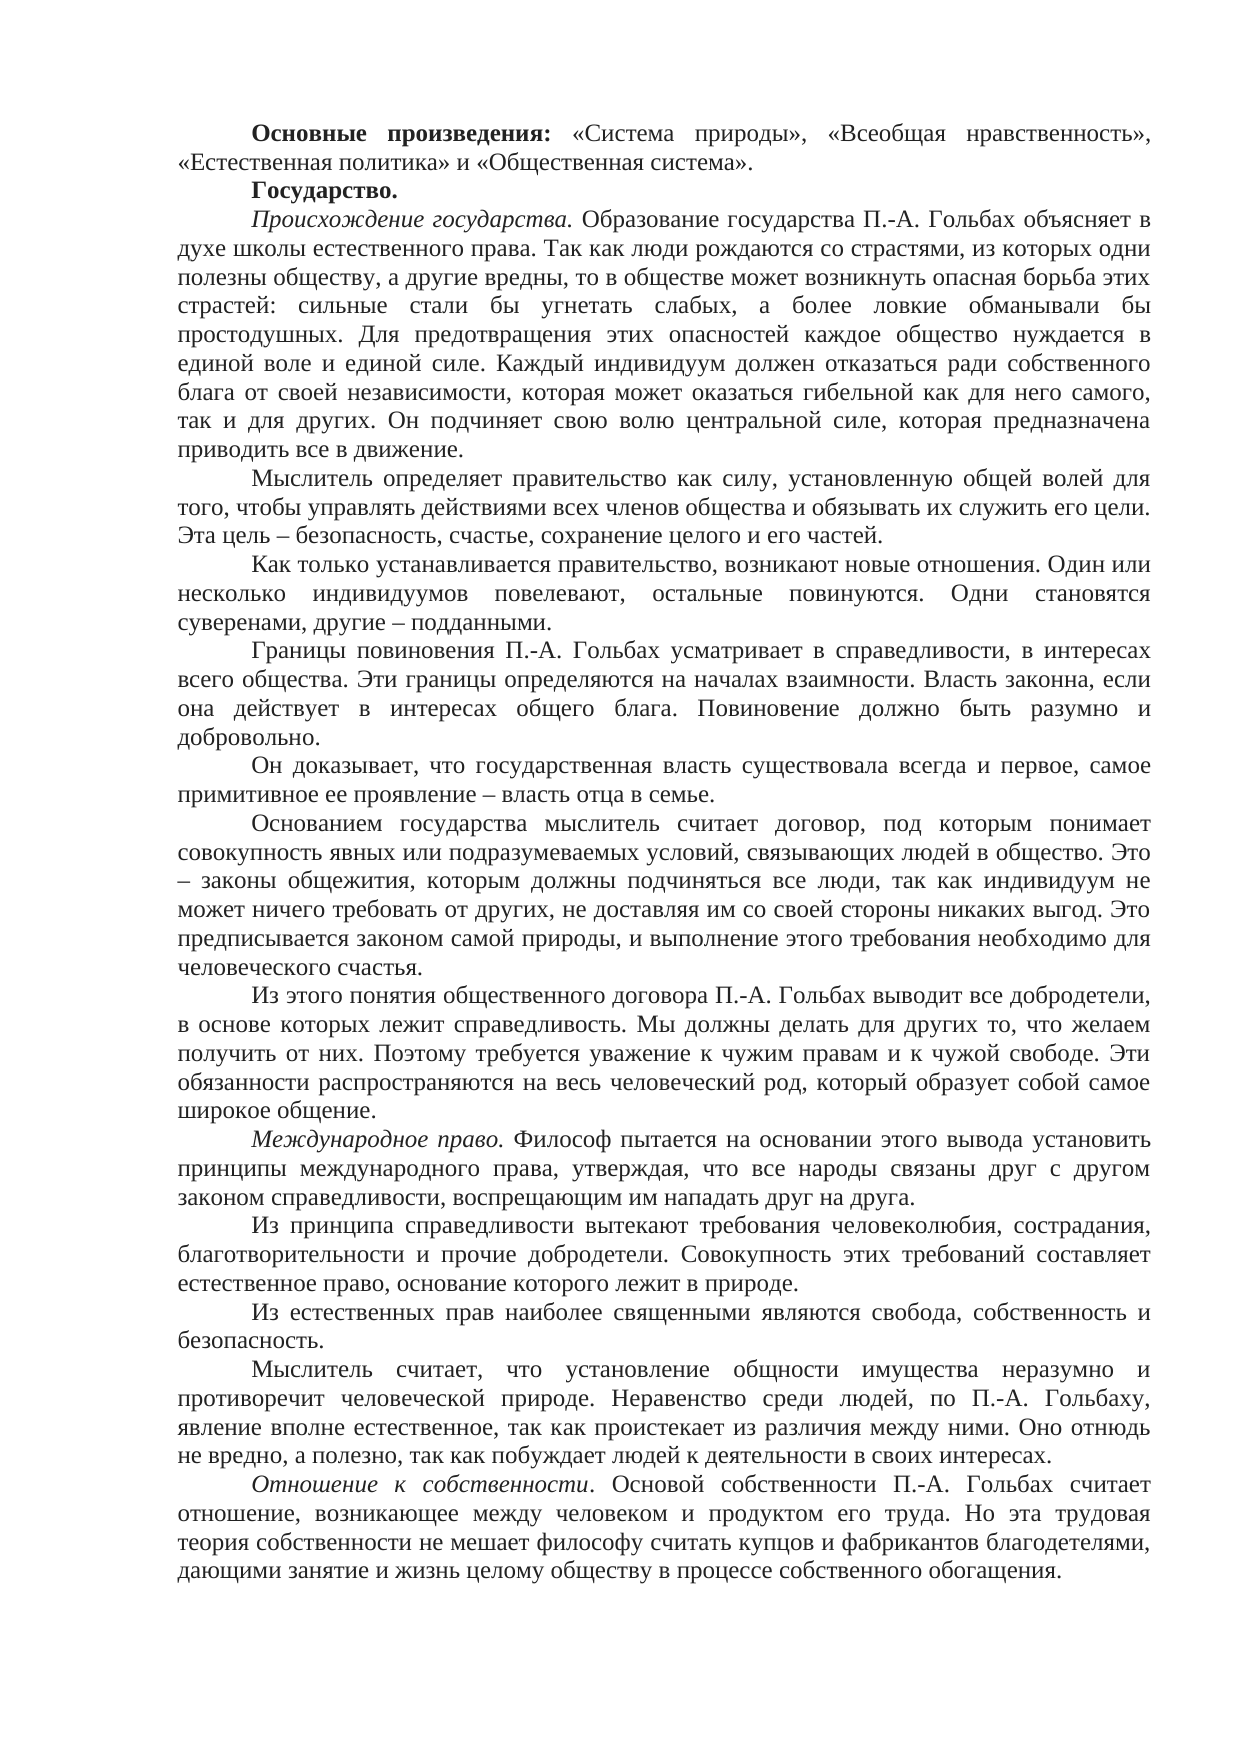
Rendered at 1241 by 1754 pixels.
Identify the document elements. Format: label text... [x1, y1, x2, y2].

text Мыслитель определяет правительство как силу, установленную общей волей для того, чтобы управлять действиями всех членов общества и обязывать их служить его цели. Эта цель – безопасность, счастье, сохранение целого и его частей. [177, 463, 1152, 549]
text Основные произведения: «Система природы», «Всеобщая нравственность», «Естественная политика» и «Общественная система». [177, 118, 1152, 176]
text Международное право. Философ пытается на основании этого вывода установить принципы международного права, утверждая, что все народы связаны друг с другом законом справедливости, воспрещающим им нападать друг на друга. [177, 1124, 1152, 1211]
text Происхождение государства. Образование государства П.-А. Гольбах объясняет в духе школы естественного права. Так как люди рождаются со страстями, из которых одни полезны обществу, а другие вредны, то в обществе может возникнуть опасная борьба этих страстей: сильные стали бы угнетать слабых, а более ловкие обманывали бы простодушных. Для предотвращения этих опасностей каждое общество нуждается в единой воле и единой силе. Каждый индивидуум должен отказаться ради собственного блага от своей независимости, которая может оказаться гибельной как для него самого, так и для других. Он подчиняет свою волю центральной силе, которая предназначена приводить все в движение. [177, 204, 1152, 463]
text Отношение к собственности. Основой собственности П.-А. Гольбах считает отношение, возникающее между человеком и продуктом его труда. Но эта трудовая теория собственности не мешает философу считать купцов и фабрикантов благодетелями, дающими занятие и жизнь целому обществу в процессе собственного обогащения. [177, 1469, 1152, 1584]
text Мыслитель считает, что установление общности имущества неразумно и противоречит человеческой природе. Неравенство среди людей, по П.-А. Гольбаху, явление вполне естественное, так как проистекает из различия между ними. Оно отнюдь не вредно, а полезно, так как побуждает людей к деятельности в своих интересах. [177, 1354, 1152, 1469]
text Он доказывает, что государственная власть существовала всегда и первое, самое примитивное ее проявление – власть отца в семье. [177, 751, 1152, 808]
text Границы повиновения П.-А. Гольбах усматривает в справедливости, в интересах всего общества. Эти границы определяются на началах взаимности. Власть законна, если она действует в интересах общего блага. Повиновение должно быть разумно и добровольно. [177, 636, 1152, 751]
text Из этого понятия общественного договора П.-А. Гольбах выводит все добродетели, в основе которых лежит справедливость. Мы должны делать для других то, что желаем получить от них. Поэтому требуется уважение к чужим правам и к чужой свободе. Эти обязанности распространяются на весь человеческий род, который образует собой самое широкое общение. [177, 981, 1152, 1124]
text Как только устанавливается правительство, возникают новые отношения. Один или несколько индивидуумов повелевают, остальные повинуются. Одни становятся суверенами, другие – подданными. [177, 549, 1152, 636]
text Основанием государства мыслитель считает договор, под которым понимает совокупность явных или подразумеваемых условий, связывающих людей в общество. Это – законы общежития, которым должны подчиняться все люди, так как индивидуум не может ничего требовать от других, не доставляя им со своей стороны никаких выгод. Это предписывается законом самой природы, и выполнение этого требования необходимо для человеческого счастья. [177, 808, 1152, 981]
text Из принципа справедливости вытекают требования человеколюбия, сострадания, благотворительности и прочие добродетели. Совокупность этих требований составляет естественное право, основание которого лежит в природе. [177, 1211, 1152, 1297]
text Государство. [177, 176, 1152, 204]
text Из естественных прав наиболее священными являются свобода, собственность и безопасность. [177, 1297, 1152, 1354]
